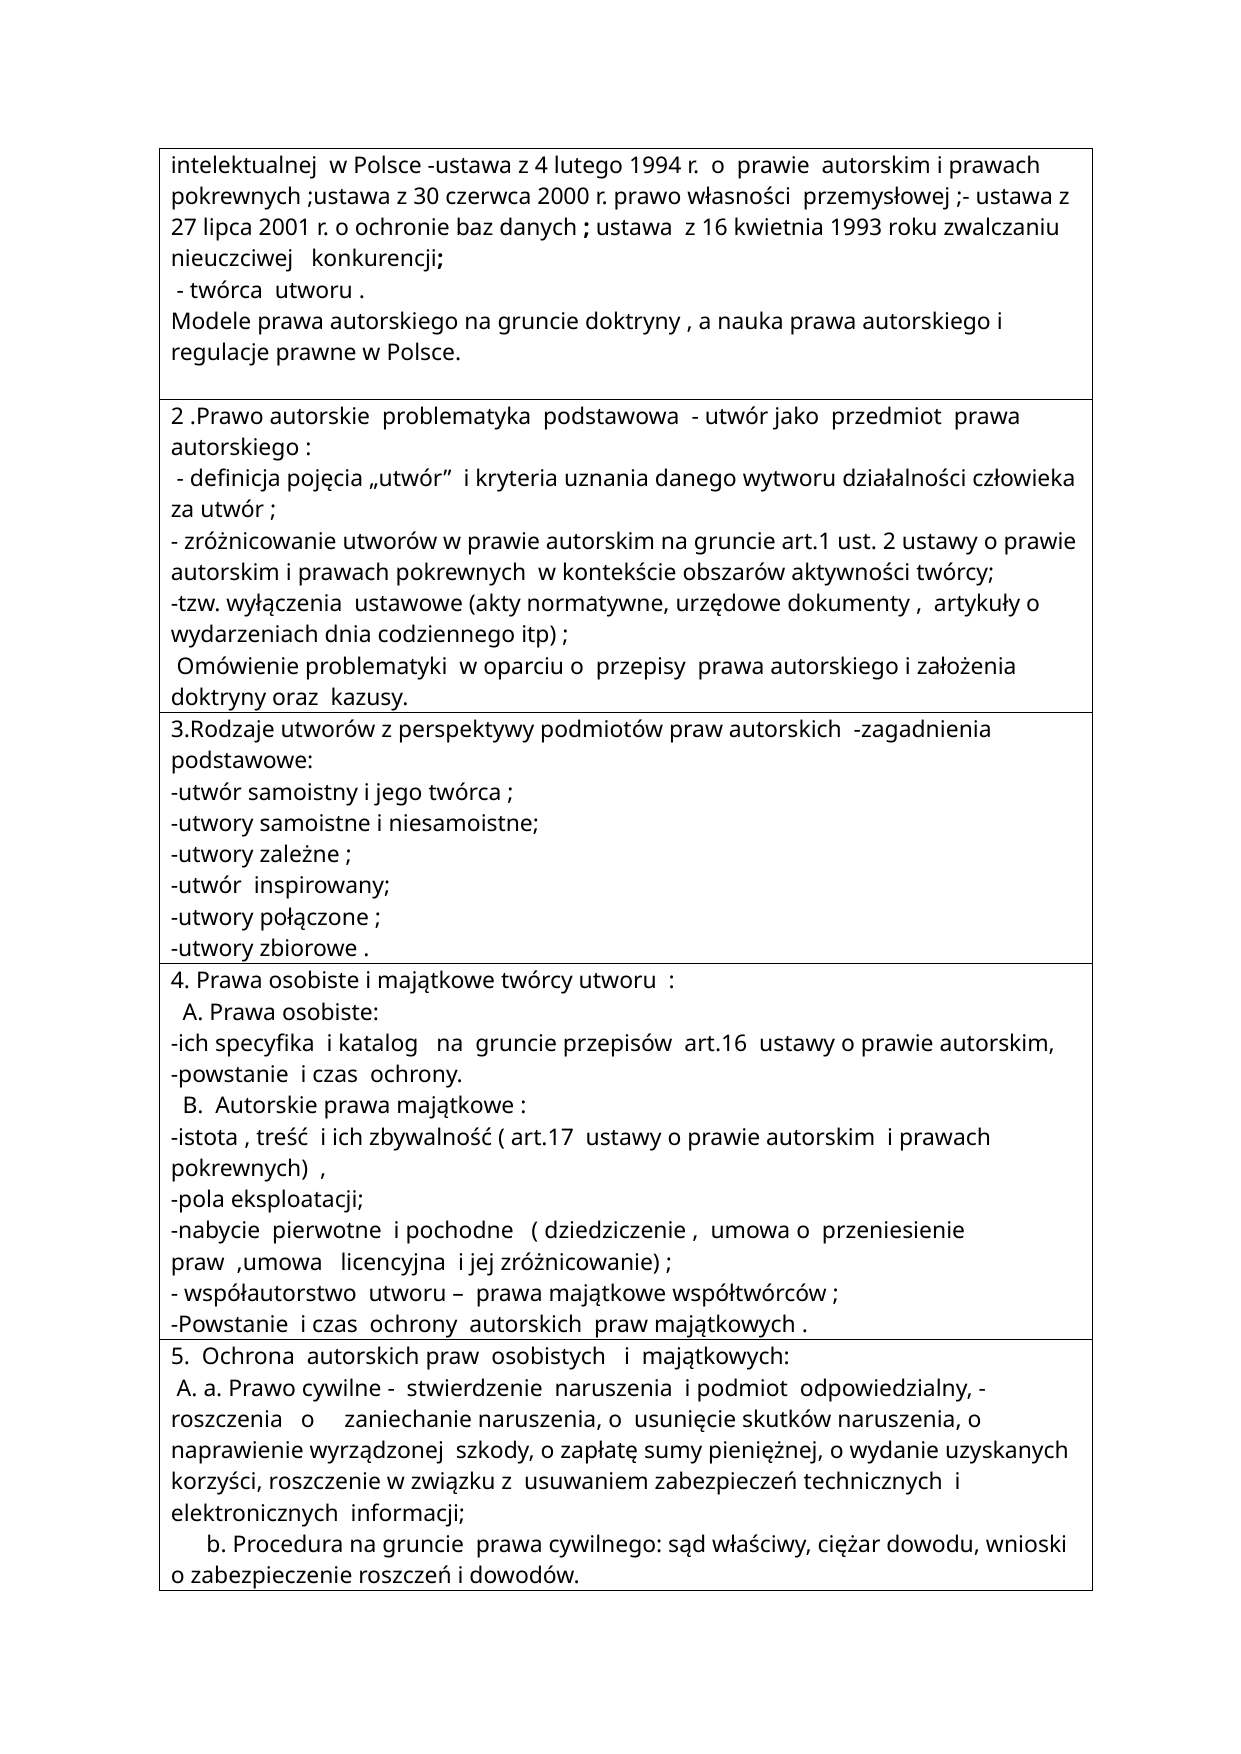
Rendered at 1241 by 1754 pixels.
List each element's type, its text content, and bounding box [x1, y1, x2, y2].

table_cell 2 .Prawo autorskie problematyka podstawowa - utwór jako przedmiot prawa autorskiego : - definicja pojęcia „utwór” i kryteria uznania danego wytworu działalności człowieka za utwór ; - zróżnicowanie utworów w prawie autorskim na gruncie art.1 ust. 2 ustawy o prawie autorskim i prawach pokrewnych w kontekście obszarów aktywności twórcy; -tzw. wyłączenia ustawowe (akty normatywne, urzędowe dokumenty , artykuły o wydarzeniach dnia codziennego itp) ; Omówienie problematyki w oparciu o przepisy prawa autorskiego i założenia doktryny oraz kazusy. [160, 400, 1092, 712]
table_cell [160, 1340, 1092, 1590]
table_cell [160, 149, 1092, 399]
table_cell 3.Rodzaje utworów z perspektywy podmiotów praw autorskich -zagadnienia podstawowe: -utwór samoistny i jego twórca ; -utwory samoistne i niesamoistne; -utwory zależne ; -utwór inspirowany; -utwory połączone ; -utwory zbiorowe . [160, 713, 1092, 963]
table_cell 4. Prawa osobiste i majątkowe twórcy utworu : A. Prawa osobiste: -ich specyfika i katalog na gruncie przepisów art.16 ustawy o prawie autorskim, -powstanie i czas ochrony. B. Autorskie prawa majątkowe : -istota , treść i ich zbywalność ( art.17 ustawy o prawie autorskim i prawach pokrewnych) , -pola eksploatacji; -nabycie pierwotne i pochodne ( dziedziczenie , umowa o przeniesienie praw ,umowa licencyjna i jej zróżnicowanie) ; - współautorstwo utworu – prawa majątkowe współtwórców ; -Powstanie i czas ochrony autorskich praw majątkowych . [160, 964, 1092, 1339]
